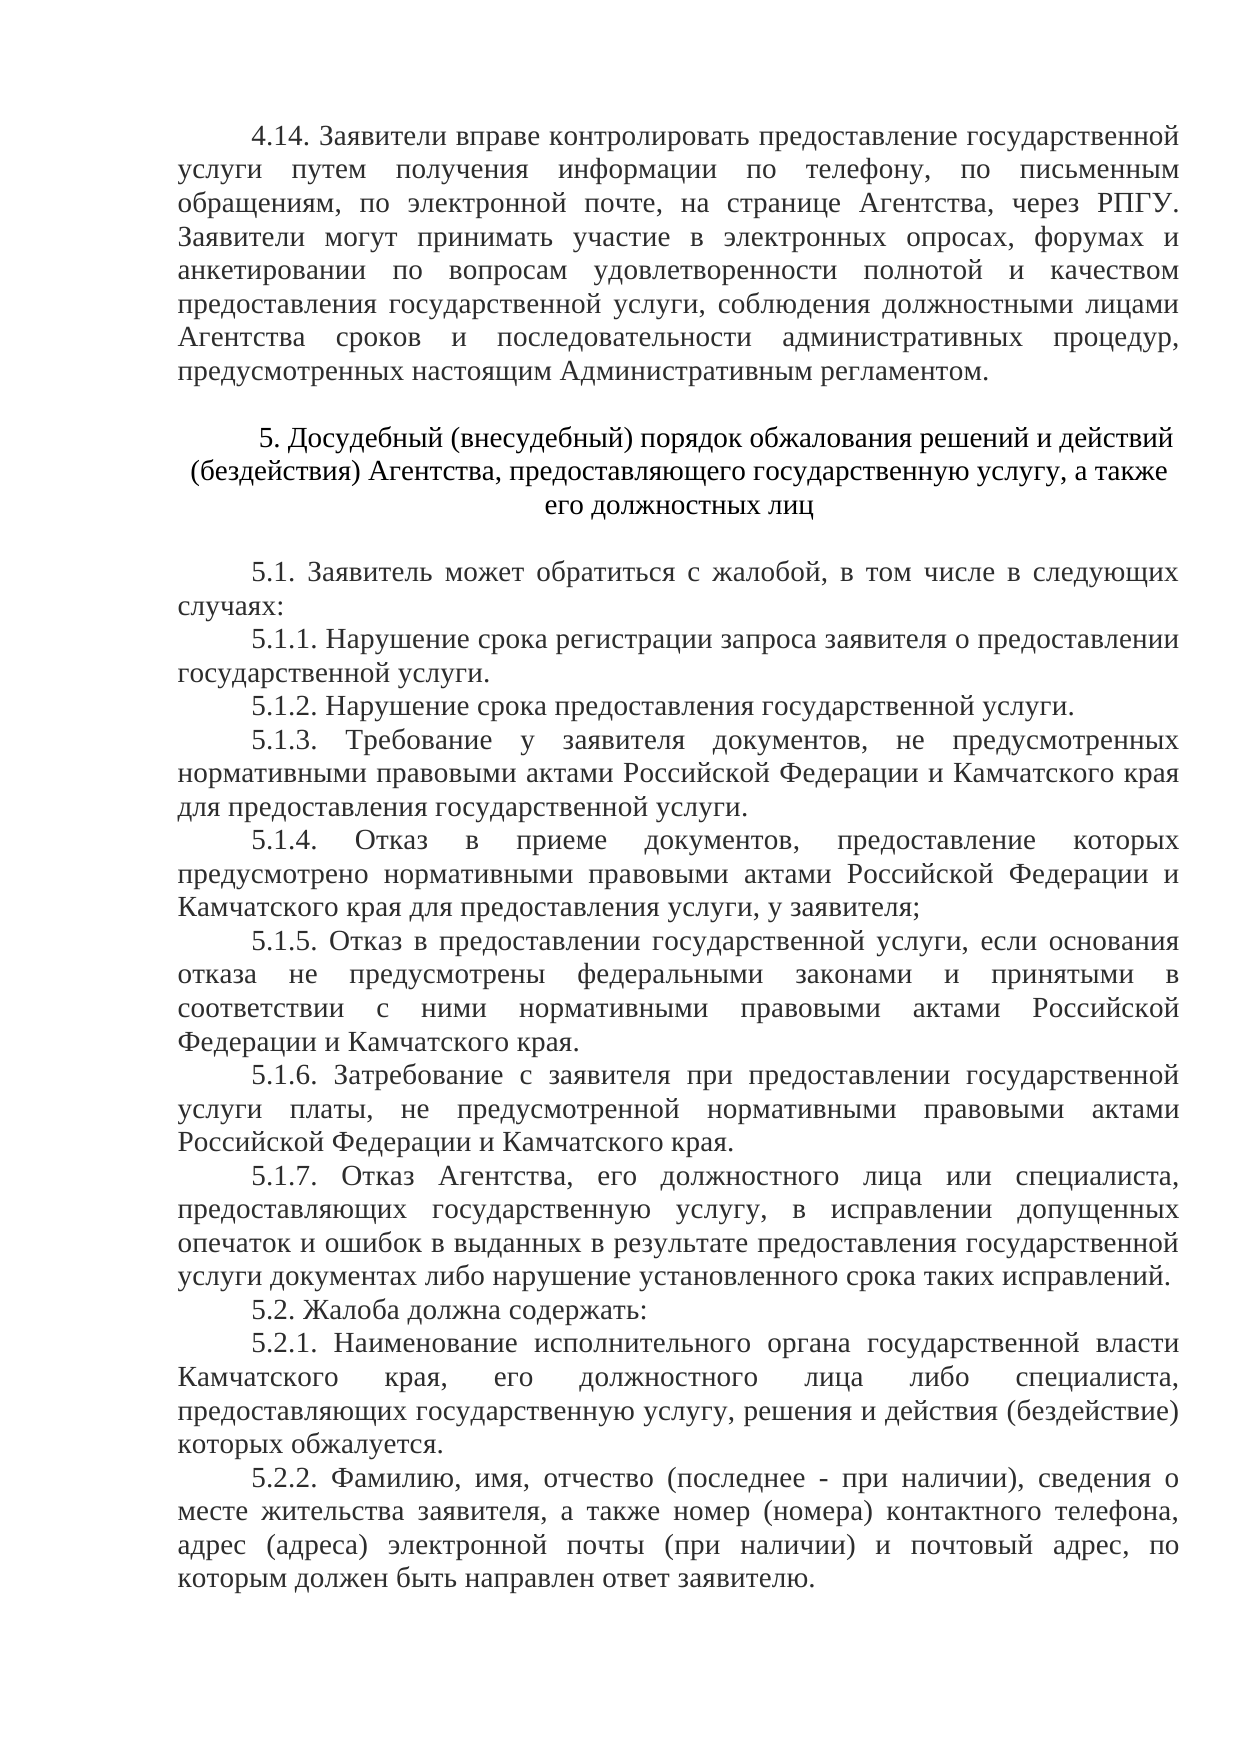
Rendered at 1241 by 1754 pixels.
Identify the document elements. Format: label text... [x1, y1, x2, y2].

text 4.14. Заявители вправе контролировать предоставление государственной услуги путем получения информации по телефону, по письменным обращениям, по электронной почте, на странице Агентства, через РПГУ. Заявители могут принимать участие в электронных опросах, форумах и анкетировании по вопросам удовлетворенности полнотой и качеством предоставления государственной услуги, соблюдения должностными лицами Агентства сроков и последовательности административных процедур, предусмотренных настоящим Административным регламентом. [177, 118, 1181, 386]
text 5. Досудебный (внесудебный) порядок обжалования решений и действий (бездействия) Агентства, предоставляющего государственную услугу, а также его должностных лиц [177, 420, 1181, 521]
text 5.1.2. Нарушение срока предоставления государственной услуги. [177, 688, 1181, 722]
text 5.1.3. Требование у заявителя документов, не предусмотренных нормативными правовыми актами Российской Федерации и Камчатского края для предоставления государственной услуги. [177, 722, 1181, 822]
text 5.1. Заявитель может обратиться с жалобой, в том числе в следующих случаях: [177, 554, 1181, 621]
text 5.1.7. Отказ Агентства, его должностного лица или специалиста, предоставляющих государственную услугу, в исправлении допущенных опечаток и ошибок в выданных в результате предоставления государственной услуги документах либо нарушение установленного срока таких исправлений. [177, 1158, 1181, 1292]
text 5.1.6. Затребование с заявителя при предоставлении государственной услуги платы, не предусмотренной нормативными правовыми актами Российской Федерации и Камчатского края. [177, 1057, 1181, 1158]
text 5.1.5. Отказ в предоставлении государственной услуги, если основания отказа не предусмотрены федеральными законами и принятыми в соответствии с ними нормативными правовыми актами Российской Федерации и Камчатского края. [177, 923, 1181, 1057]
text 5.2.1. Наименование исполнительного органа государственной власти Камчатского края, его должностного лица либо специалиста, предоставляющих государственную услугу, решения и действия (бездействие) которых обжалуется. [177, 1326, 1181, 1460]
text 5.2. Жалоба должна содержать: [177, 1292, 1181, 1326]
text 5.1.4. Отказ в приеме документов, предоставление которых предусмотрено нормативными правовыми актами Российской Федерации и Камчатского края для предоставления услуги, у заявителя; [177, 822, 1181, 923]
text 5.2.2. Фамилию, имя, отчество (последнее - при наличии), сведения о месте жительства заявителя, а также номер (номера) контактного телефона, адрес (адреса) электронной почты (при наличии) и почтовый адрес, по которым должен быть направлен ответ заявителю. [177, 1460, 1181, 1594]
text 5.1.1. Нарушение срока регистрации запроса заявителя о предоставлении государственной услуги. [177, 621, 1181, 688]
